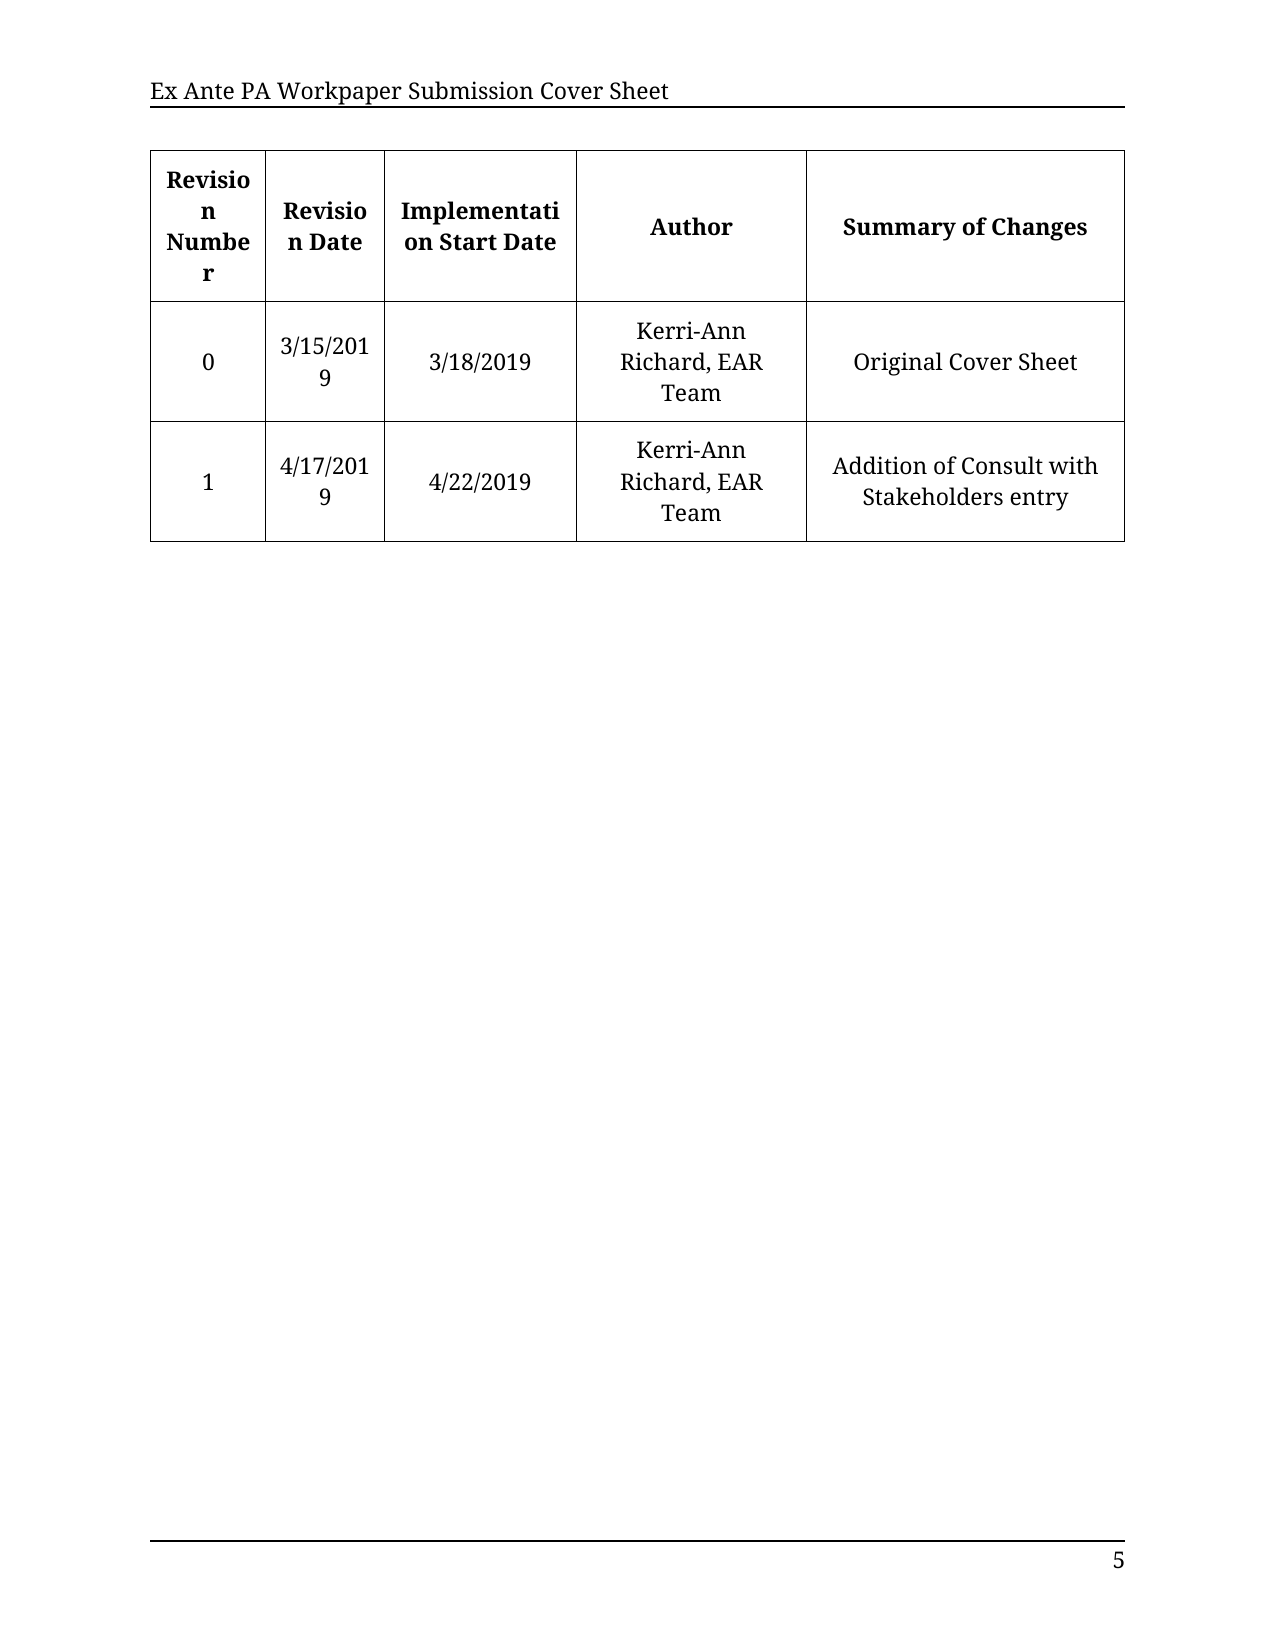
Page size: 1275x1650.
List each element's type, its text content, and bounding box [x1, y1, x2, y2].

table_cell 1 [151, 422, 265, 541]
table_cell 0 [151, 302, 265, 421]
table_cell Kerri-Ann Richard, EAR Team [577, 302, 806, 421]
table_cell Kerri-Ann Richard, EAR Team [577, 422, 806, 541]
table_cell 4/22/2019 [385, 422, 576, 541]
table_cell Revision Date [266, 151, 384, 301]
table_cell Addition of Consult with Stakeholders entry [807, 422, 1124, 541]
table_cell Original Cover Sheet [807, 302, 1124, 421]
table_cell Implementation Start Date [385, 151, 576, 301]
table_cell 4/17/2019 [266, 422, 384, 541]
table_cell 3/15/2019 [266, 302, 384, 421]
table_cell Summary of Changes [807, 151, 1124, 301]
table_cell 3/18/2019 [385, 302, 576, 421]
table_cell Revision Number [151, 151, 265, 301]
table_cell Author [577, 151, 806, 301]
